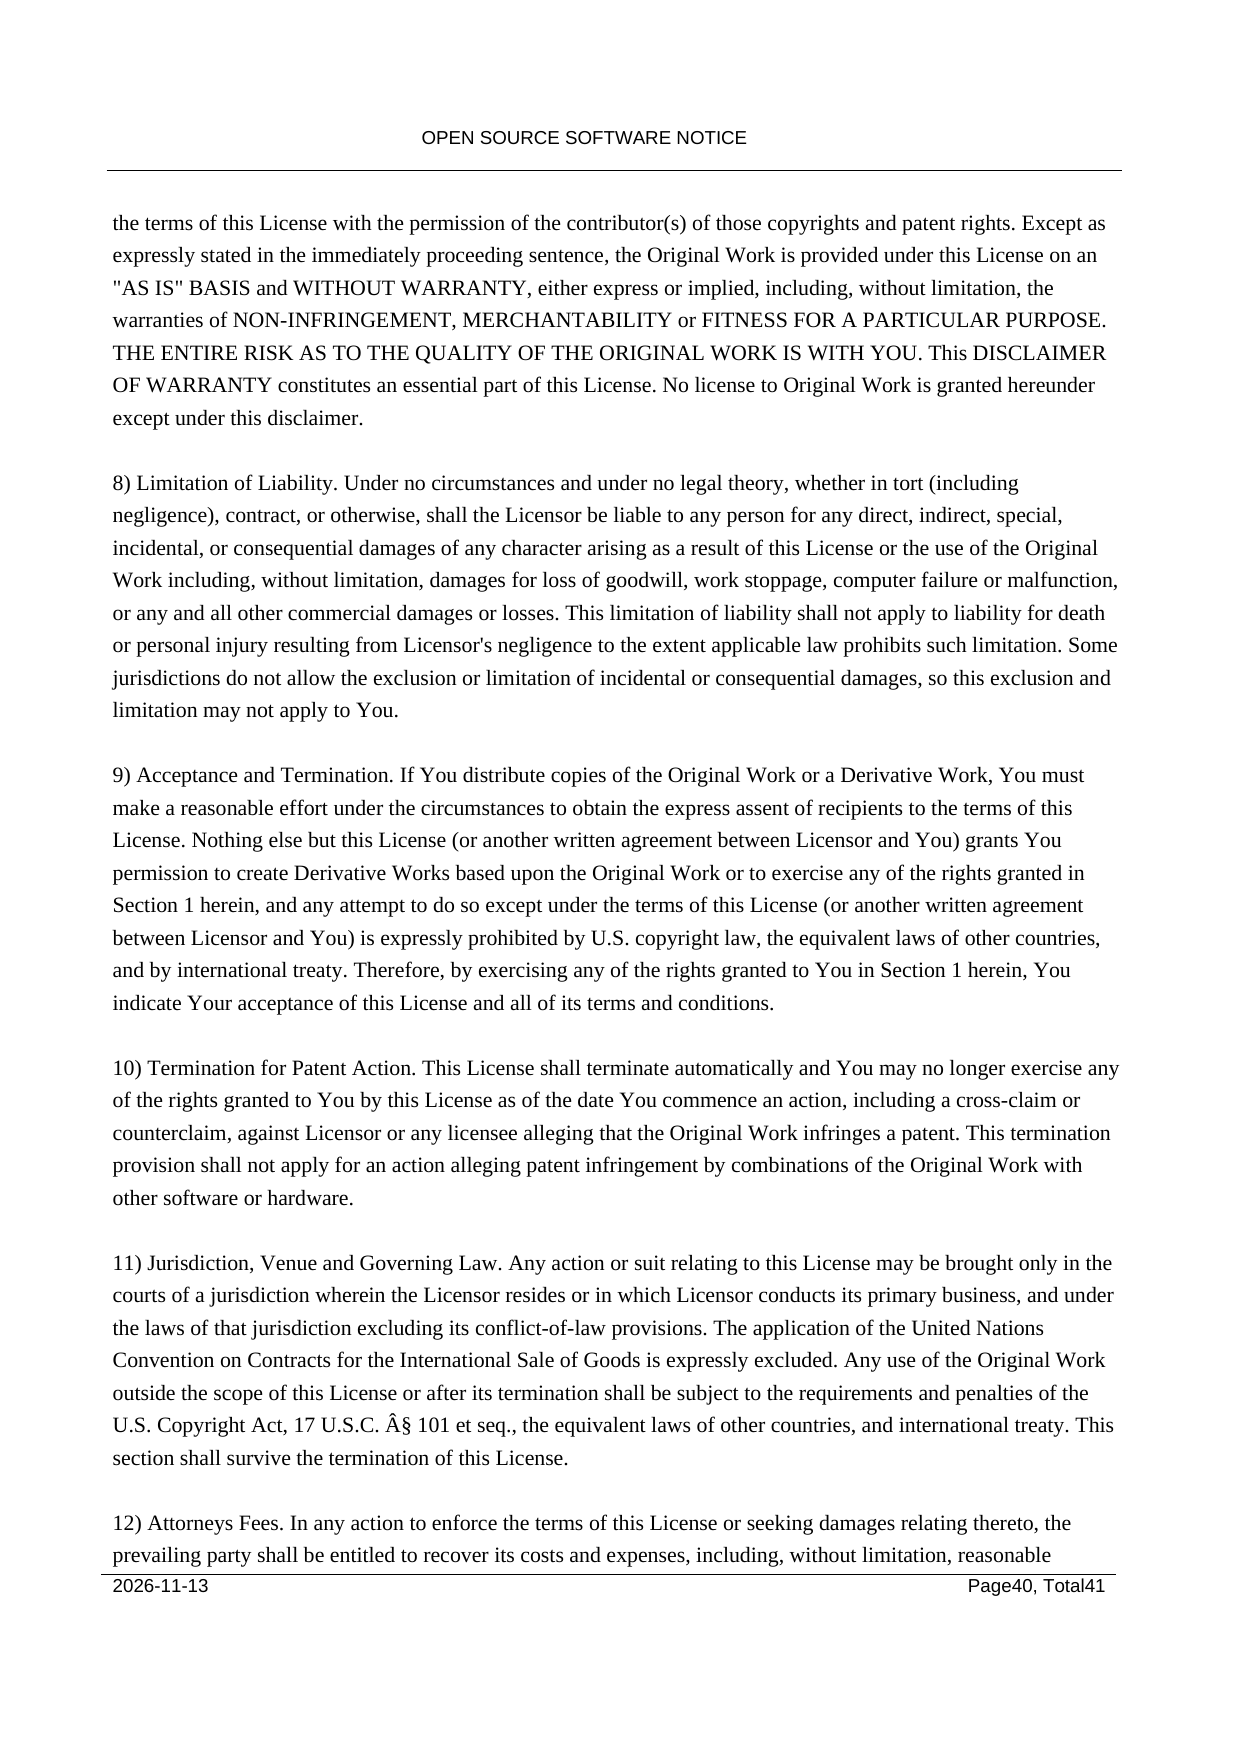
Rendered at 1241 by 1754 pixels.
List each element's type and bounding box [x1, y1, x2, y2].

text [112, 206, 1128, 1571]
